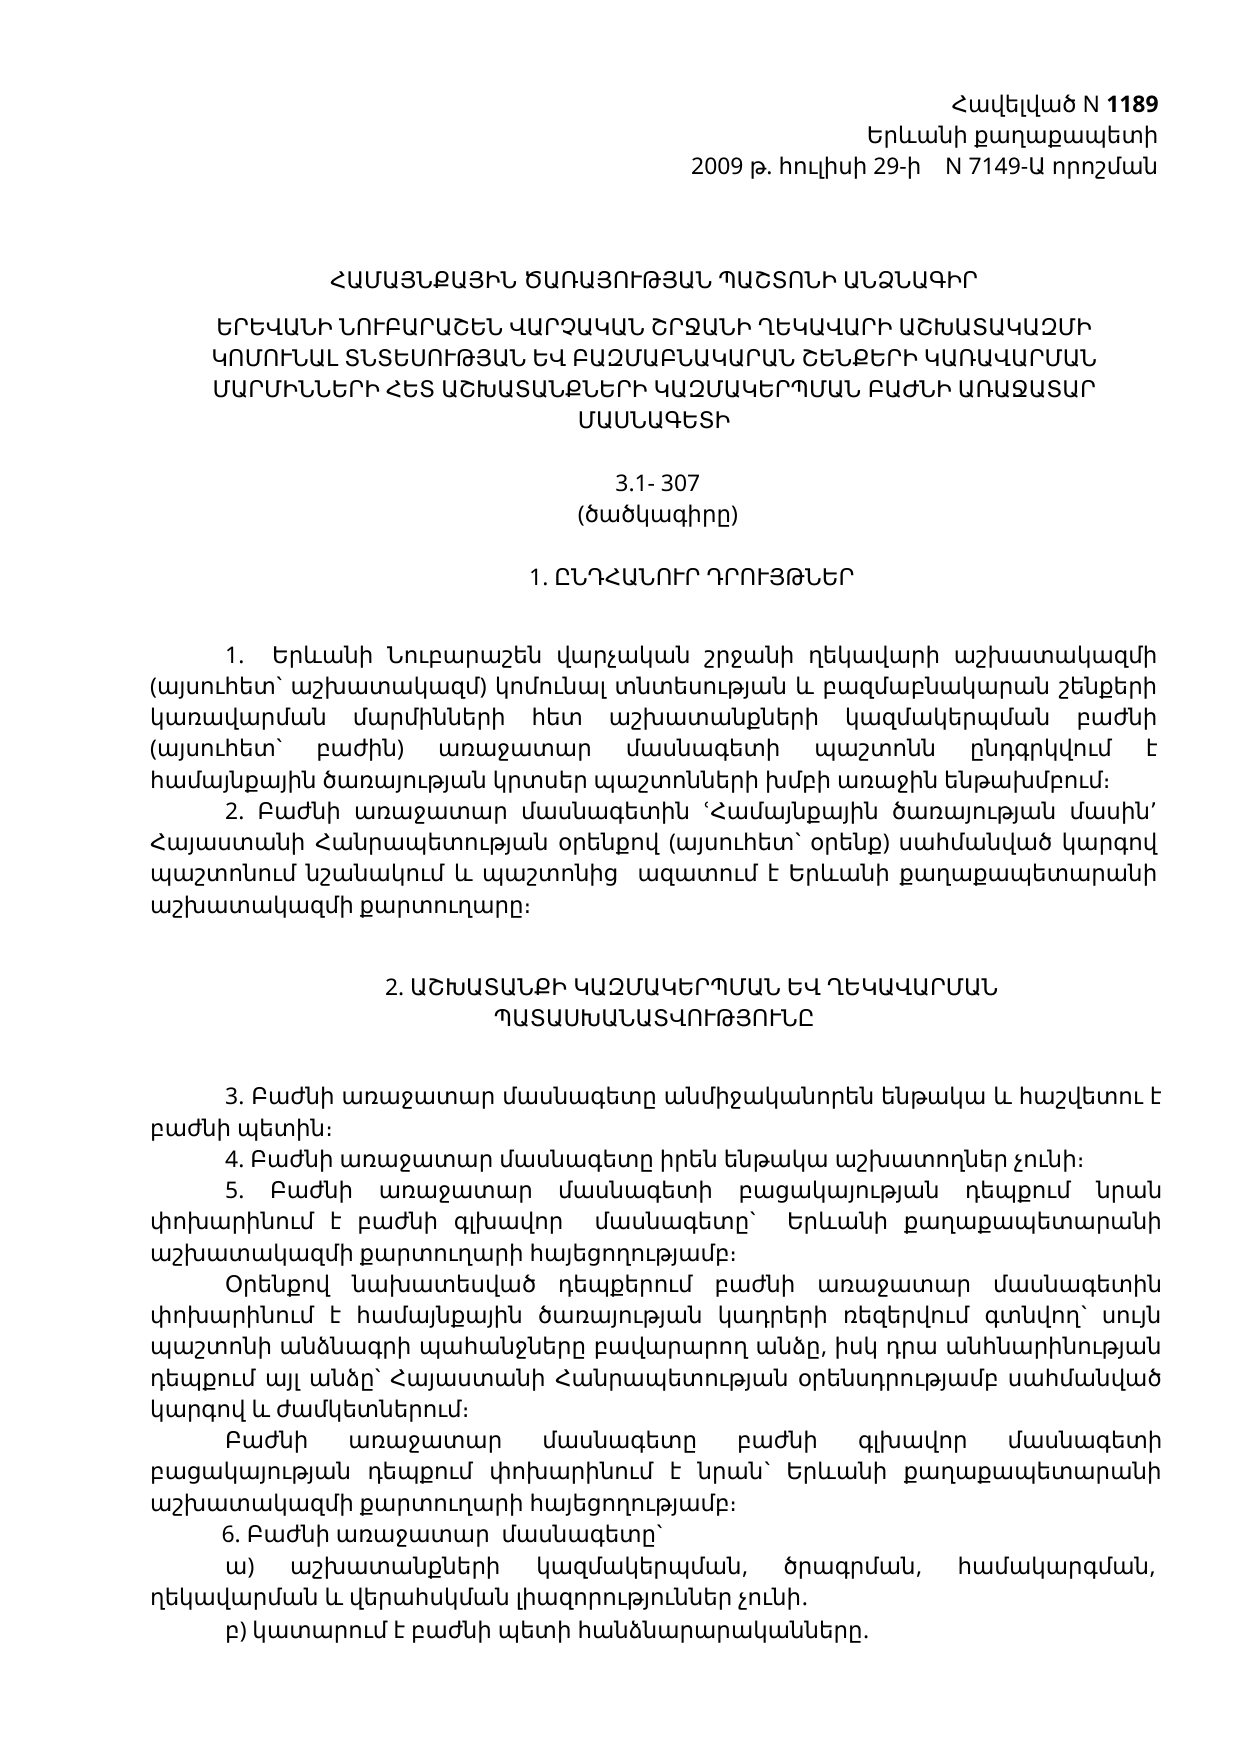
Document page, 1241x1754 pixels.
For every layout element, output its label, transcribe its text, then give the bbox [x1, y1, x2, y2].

text Հավելված N 1189 [592, 87, 1158, 119]
text Բաժնի առաջատար մասնագետը բաժնի գլխավոր մասնագետի բացակայության դեպքում փոխարինում է նրան` Երևանի քաղաքապետարանի աշխատակազմի քարտուղարի հայեցողությամբ։ [150, 1424, 1163, 1518]
text բ) կատարում է բաժնի պետի հանձնարարականները. [150, 1613, 1156, 1645]
text 2. ԱՇԽԱՏԱՆՔԻ ԿԱԶՄԱԿԵՐՊՄԱՆ ԵՎ ՂԵԿԱՎԱՐՄԱՆ ՊԱՏԱՍԽԱՆԱՏՎՈՒԹՅՈՒՆԸ [150, 971, 1158, 1033]
text 3. Բաժնի առաջատար մասնագետը անմիջականորեն ենթակա և հաշվետու է բաժնի պետին։ [150, 1080, 1163, 1143]
text 2. Բաժնի առաջատար մասնագետին ՙՀամայնքային ծառայության մասին՚ Հայաստանի Հանրապետության օրենքով (այսուհետ` օրենք) սահմանված կարգով պաշտոնում նշանակում և պաշտոնից ազատում է Երևանի քաղաքապետարանի աշխատակազմի քարտուղարը։ [150, 795, 1158, 920]
text 3.1- 307 [150, 467, 1165, 498]
text Օրենքով նախատեսված դեպքերում բաժնի առաջատար մասնագետին փոխարինում է համայնքային ծառայության կադրերի ռեզերվում գտնվող` սույն պաշտոնի անձնագրի պահանջները բավարարող անձը, իսկ դրա անհնարինության դեպքում այլ անձը` Հայաստանի Հանրապետության օրենսդրությամբ սահմանված կարգով և ժամկետներում։ [150, 1268, 1163, 1424]
subtitle ԵՐԵՎԱՆԻ ՆՈՒԲԱՐԱՇԵՆ ՎԱՐՉԱԿԱՆ ՇՐՋԱՆԻ ՂԵԿԱՎԱՐԻ ԱՇԽԱՏԱԿԱԶՄԻ ԿՈՄՈՒՆԱԼ ՏՆՏԵՍՈՒԹՅԱՆ ԵՎ ԲԱԶՄԱԲՆԱԿԱՐԱՆ ՇԵՆՔԵՐԻ ԿԱՌԱՎԱՐՄԱՆ ՄԱՐՄԻՆՆԵՐԻ ՀԵՏ ԱՇԽԱՏԱՆՔՆԵՐԻ ԿԱԶՄԱԿԵՐՊՄԱՆ ԲԱԺՆԻ ԱՌԱՋԱՏԱՐ ՄԱՍՆԱԳԵՏԻ [150, 310, 1158, 435]
text ՀԱՄԱՅՆՔԱՅԻՆ ԾԱՌԱՅՈՒԹՅԱՆ ՊԱՇՏՈՆԻ ԱՆՁՆԱԳԻՐ [150, 263, 1158, 295]
text 1. Երևանի Նուբարաշեն վարչական շրջանի ղեկավարի աշխատակազմի (այսուհետ` աշխատակազմ) կոմունալ տնտեսության և բազմաբնակարան շենքերի կառավարման մարմինների հետ աշխատանքների կազմակերպման բաժնի (այսուհետ` բաժին) առաջատար մասնագետի պաշտոնն ընդգրկվում է համայնքային ծառայության կրտսեր պաշտոնների խմբի առաջին ենթախմբում։ [150, 638, 1158, 795]
text ա) աշխատանքների կազմակերպման, ծրագրման, համակարգման, ղեկավարման և վերահսկման լիազորություններ չունի. [150, 1550, 1156, 1612]
text 1. ԸՆԴՀԱՆՈՒՐ ԴՐՈՒՅԹՆԵՐ [150, 560, 1158, 592]
text (ծածկագիրը) [150, 498, 1165, 529]
text 2009 թ. հուլիսի 29-ի N 7149-Ա որոշման [506, 150, 1158, 181]
text 4. Բաժնի առաջատար մասնագետը իրեն ենթակա աշխատողներ չունի։ [150, 1143, 1163, 1174]
text Երևանի քաղաքապետի [592, 119, 1158, 150]
text 6. Բաժնի առաջատար մասնագետը` [150, 1518, 1163, 1549]
text 5. Բաժնի առաջատար մասնագետի բացակայության դեպքում նրան փոխարինում է բաժնի գլխավոր մասնագետը` Երևանի քաղաքապետարանի աշխատակազմի քարտուղարի հայեցողությամբ։ [150, 1174, 1163, 1268]
